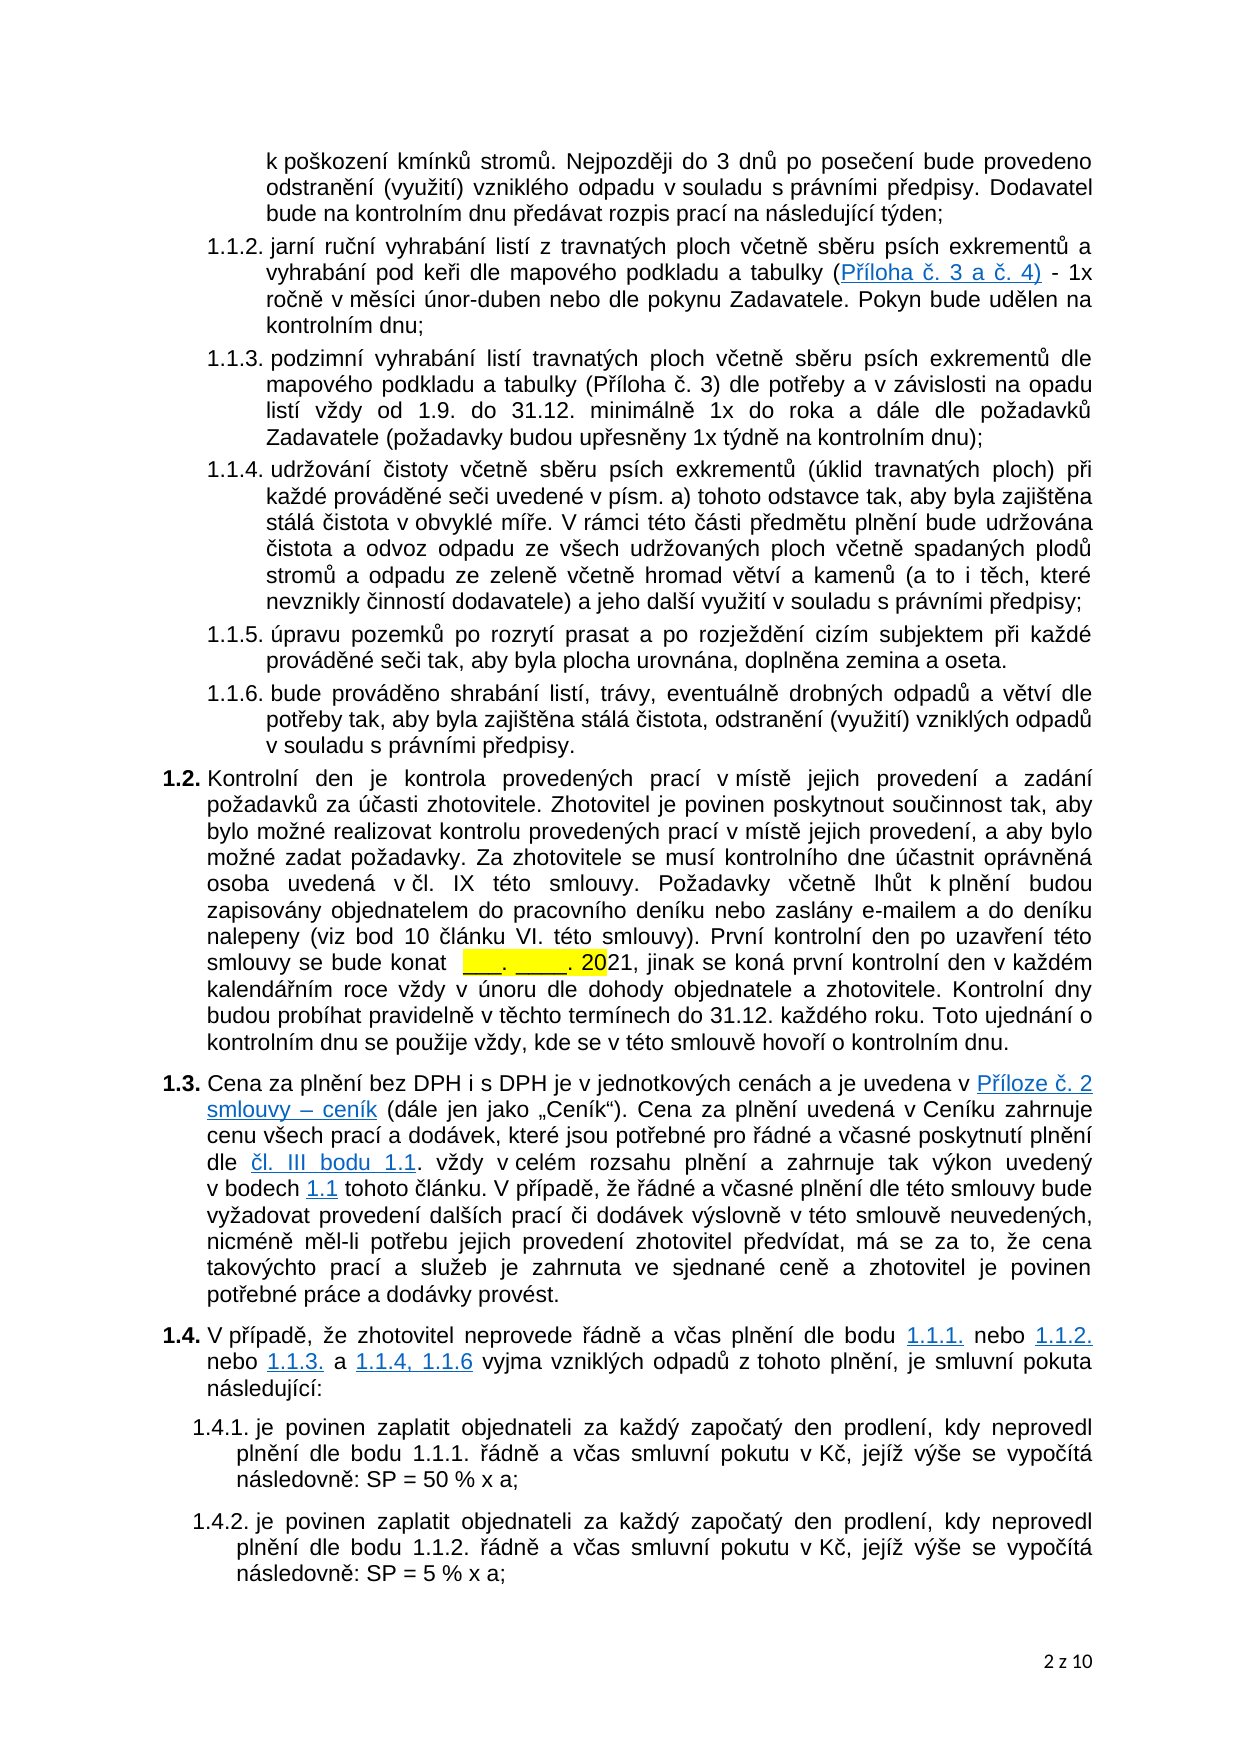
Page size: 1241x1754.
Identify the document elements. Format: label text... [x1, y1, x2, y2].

list úpravu pozemků po rozrytí prasat a po rozježdění cizím subjektem při každé prováděné seči tak, aby byla plocha urovnána, doplněna zemina a oseta. [207, 621, 1093, 673]
list bude prováděno shrabání listí, trávy, eventuálně drobných odpadů a větví dle potřeby tak, aby byla zajištěna stálá čistota, odstranění (využití) vzniklých odpadů v souladu s právními předpisy. [207, 679, 1093, 759]
list jarní ruční vyhrabání listí z travnatých ploch včetně sběru psích exkrementů a vyhrabání pod keři dle mapového podkladu a tabulky (Příloha č. 3 a č. 4) - 1x ročně v měsíci únor-duben nebo dle pokynu Zadavatele. Pokyn bude udělen na kontrolním dnu; [207, 233, 1093, 338]
list Kontrolní den je kontrola provedených prací v místě jejich provedení a zadání požadavků za účasti zhotovitele. Zhotovitel je povinen poskytnout součinnost tak, aby bylo možné realizovat kontrolu provedených prací v místě jejich provedení, a aby bylo možné zadat požadavky. Za zhotovitele se musí kontrolního dne účastnit oprávněná osoba uvedená v čl. IX této smlouvy. Požadavky včetně lhůt k plnění budou zapisovány objednatelem do pracovního deníku nebo zaslány e-mailem a do deníku nalepeny (viz bod 10 článku VI. této smlouvy). První kontrolní den po uzavření této smlouvy se bude konat ___. ____. 2021, jinak se koná první kontrolní den v každém kalendářním roce vždy v únoru dle dohody objednatele a zhotovitele. Kontrolní dny budou probíhat pravidelně v těchto termínech do 31.12. každého roku. Toto ujednání o kontrolním dnu se použije vždy, kde se v této smlouvě hovoří o kontrolním dnu. [162, 765, 1093, 1055]
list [207, 148, 1093, 227]
list udržování čistoty včetně sběru psích exkrementů (úklid travnatých ploch) při každé prováděné seči uvedené v písm. a) tohoto odstavce tak, aby byla zajištěna stálá čistota v obvyklé míře. V rámci této části předmětu plnění bude udržována čistota a odvoz odpadu ze všech udržovaných ploch včetně spadaných plodů stromů a odpadu ze zeleně včetně hromad větví a kamenů (a to i těch, které nevznikly činností dodavatele) a jeho další využití v souladu s právními předpisy; [207, 456, 1093, 614]
list podzimní vyhrabání listí travnatých ploch včetně sběru psích exkrementů dle mapového podkladu a tabulky (Příloha č. 3) dle potřeby a v závislosti na opadu listí vždy od 1.9. do 31.12. minimálně 1x do roka a dále dle požadavků Zadavatele (požadavky budou upřesněny 1x týdně na kontrolním dnu); [207, 344, 1093, 450]
list Cena za plnění bez DPH i s DPH je v jednotkových cenách a je uvedena v Příloze č. 2 smlouvy – ceník (dále jen jako „Ceník“). Cena za plnění uvedená v Ceníku zahrnuje cenu všech prací a dodávek, které jsou potřebné pro řádné a včasné poskytnutí plnění dle čl. III bodu 1.1. vždy v celém rozsahu plnění a zahrnuje tak výkon uvedený v bodech 1.1 tohoto článku. V případě, že řádné a včasné plnění dle této smlouvy bude vyžadovat provedení dalších prací či dodávek výslovně v této smlouvě neuvedených, nicméně měl-li potřebu jejich provedení zhotovitel předvídat, má se za to, že cena takovýchto prací a služeb je zahrnuta ve sjednané ceně a zhotovitel je povinen potřebné práce a dodávky provést. [162, 1070, 1093, 1307]
list V případě, že zhotovitel neprovede řádně a včas plnění dle bodu 1.1.1. nebo 1.1.2. nebo 1.1.3. a 1.1.4, 1.1.6 vyjma vzniklých odpadů z tohoto plnění, je smluvní pokuta následující: [162, 1322, 1093, 1401]
list je povinen zaplatit objednateli za každý započatý den prodlení, kdy neprovedl plnění dle bodu 1.1.1. řádně a včas smluvní pokutu v Kč, jejíž výše se vypočítá následovně: SP = 50 % x a; [192, 1413, 1093, 1493]
list je povinen zaplatit objednateli za každý započatý den prodlení, kdy neprovedl plnění dle bodu 1.1.2. řádně a včas smluvní pokutu v Kč, jejíž výše se vypočítá následovně: SP = 5 % x a; [192, 1508, 1093, 1587]
